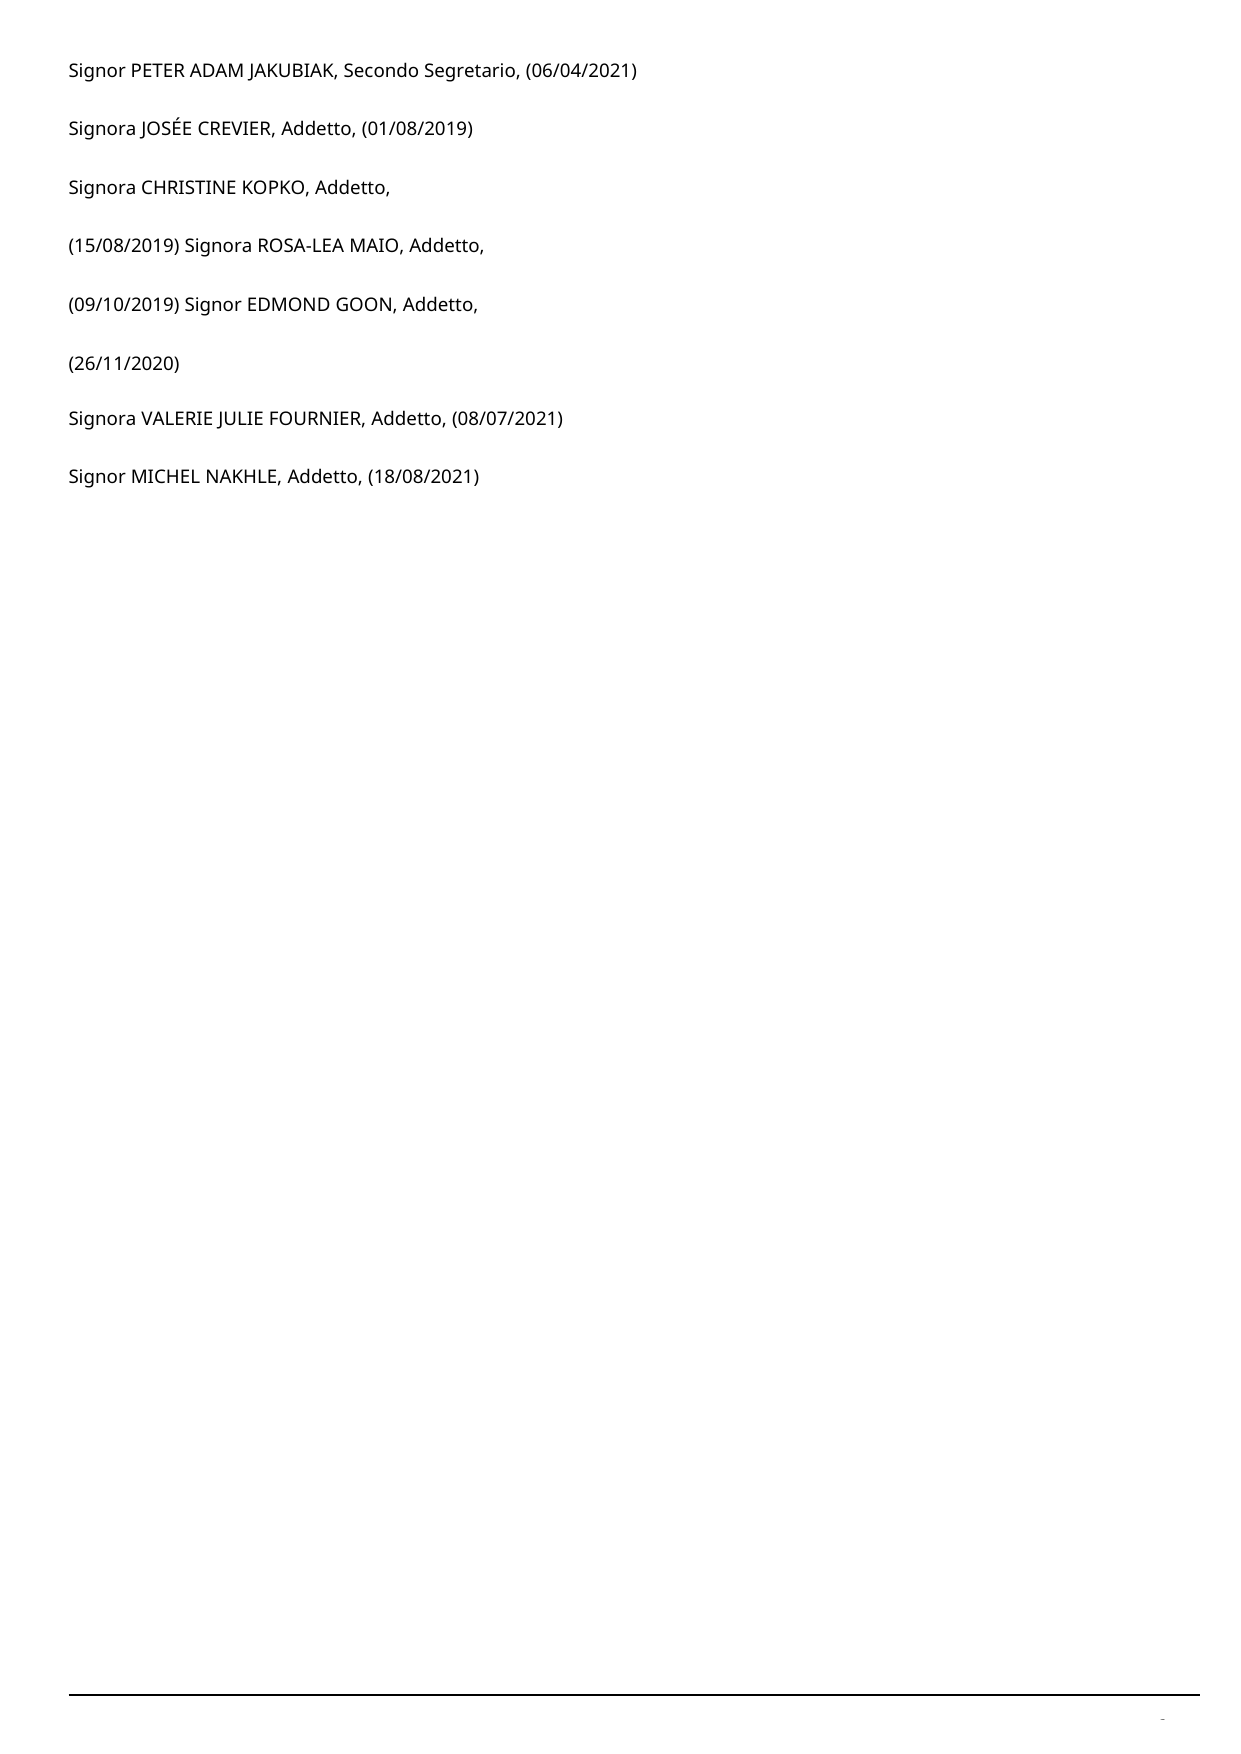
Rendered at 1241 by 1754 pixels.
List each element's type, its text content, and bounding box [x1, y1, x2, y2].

text Signor PETER ADAM JAKUBIAK, Secondo Segretario, (06/04/2021) Signora JOSÉE CREVIER, Addetto, (01/08/2019) [68, 57, 639, 141]
text Signor MICHEL NAKHLE, Addetto, (18/08/2021) [68, 463, 1211, 489]
text Signora CHRISTINE KOPKO, Addetto, (15/08/2019) Signora ROSA-LEA MAIO, Addetto, (09/10/2019) Signor EDMOND GOON, Addetto, (26/11/2020) [68, 174, 504, 376]
text Signora VALERIE JULIE FOURNIER, Addetto, (08/07/2021) [68, 409, 1211, 430]
